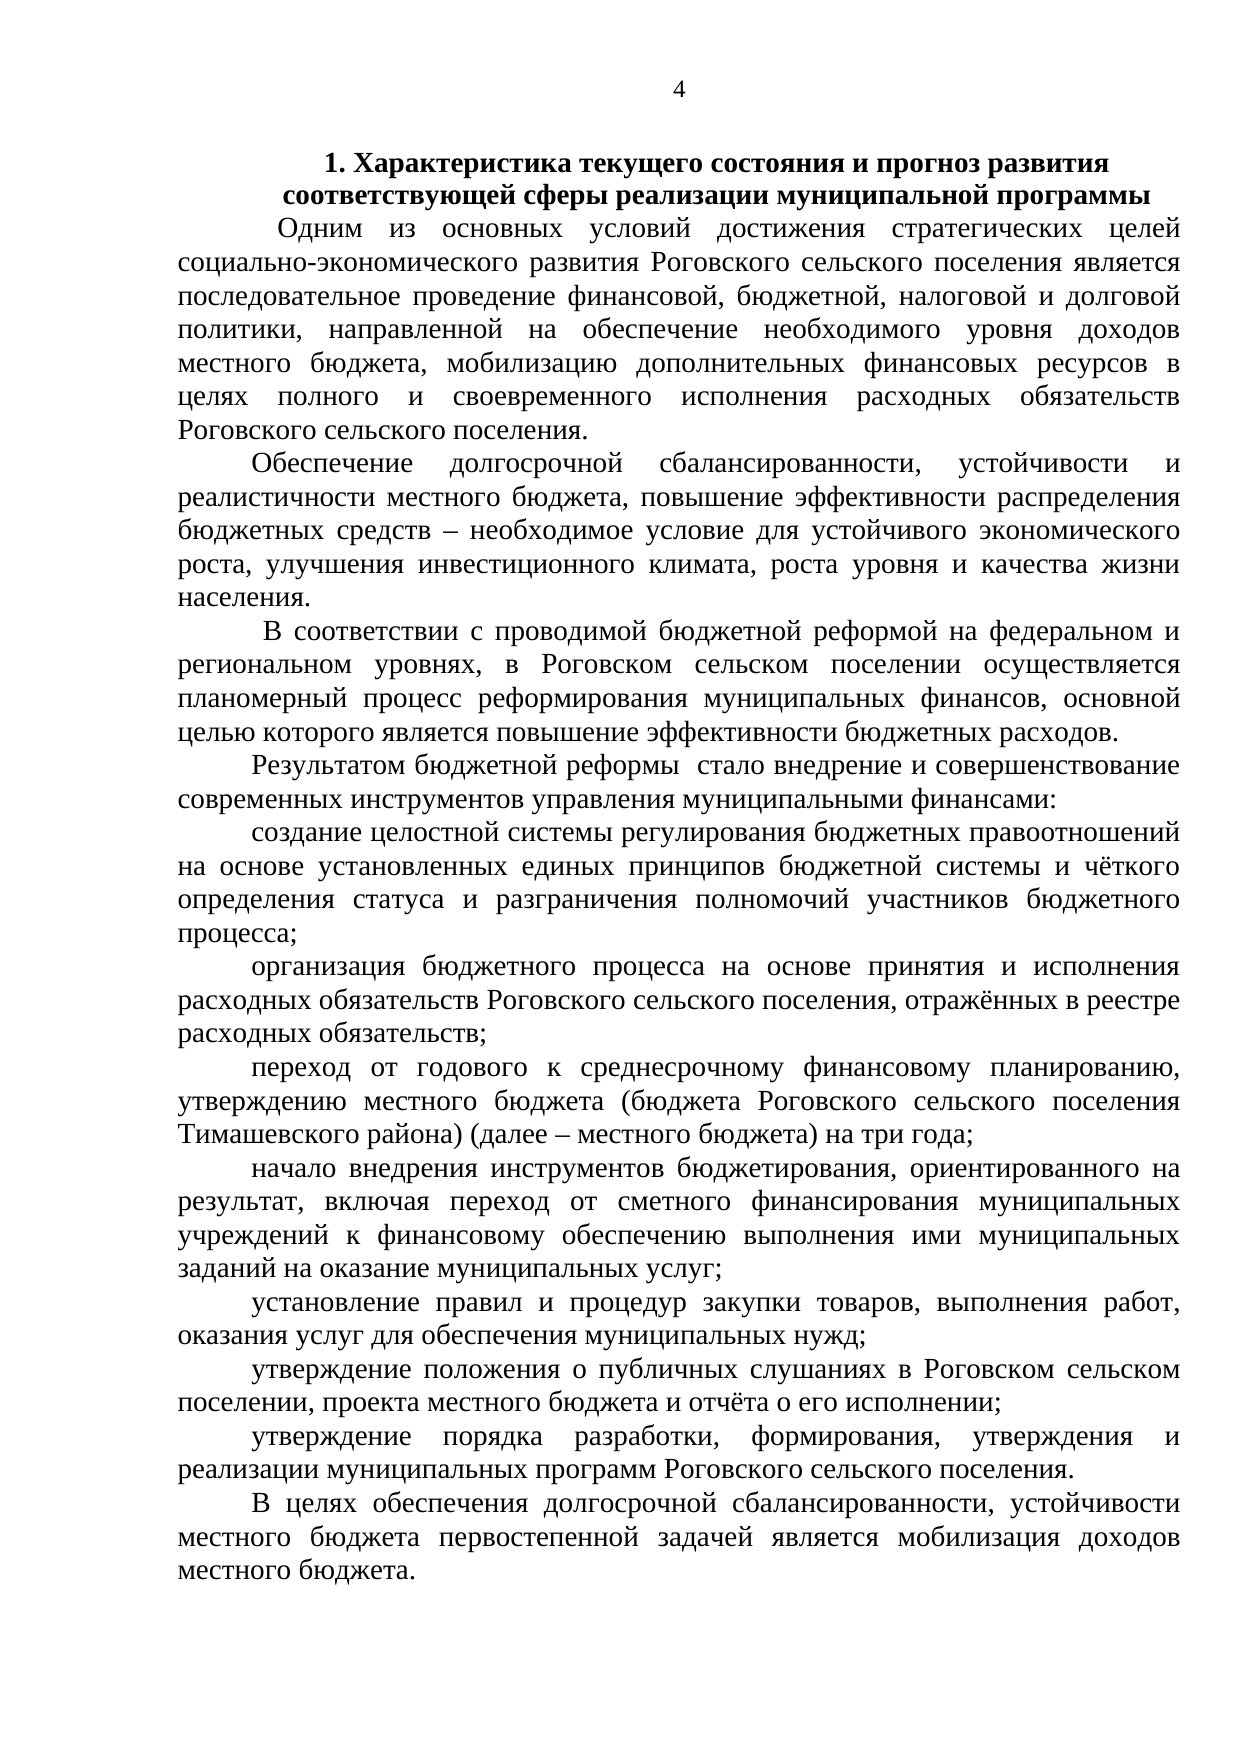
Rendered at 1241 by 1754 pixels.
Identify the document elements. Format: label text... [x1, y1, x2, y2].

text утверждение порядка разработки, формирования, утверждения и реализации муниципальных программ Роговского сельского поселения. [177, 1418, 1181, 1485]
text Результатом бюджетной реформы стало внедрение и совершенствование современных инструментов управления муниципальными финансами: [177, 747, 1181, 814]
text создание целостной системы регулирования бюджетных правоотношений на основе установленных единых принципов бюджетной системы и чёткого определения статуса и разграничения полномочий участников бюджетного процесса; [177, 814, 1181, 948]
list 1. Характеристика текущего состояния и прогноз развития соответствующей сферы реализации муниципальной программы [252, 147, 1181, 211]
text начало внедрения инструментов бюджетирования, ориентированного на результат, включая переход от сметного финансирования муниципальных учреждений к финансовому обеспечению выполнения ими муниципальных заданий на оказание муниципальных услуг; [177, 1150, 1181, 1284]
text Обеспечение долгосрочной сбалансированности, устойчивости и реалистичности местного бюджета, повышение эффективности распределения бюджетных средств – необходимое условие для устойчивого экономического роста, улучшения инвестиционного климата, роста уровня и качества жизни населения. [177, 445, 1181, 613]
text утверждение положения о публичных слушаниях в Роговском сельском поселении, проекта местного бюджета и отчёта о его исполнении; [177, 1351, 1181, 1418]
text В соответствии с проводимой бюджетной реформой на федеральном и региональном уровнях, в Роговском сельском поселении осуществляется планомерный процесс реформирования муниципальных финансов, основной целью которого является повышение эффективности бюджетных расходов. [177, 613, 1181, 747]
text В целях обеспечения долгосрочной сбалансированности, устойчивости местного бюджета первостепенной задачей является мобилизация доходов местного бюджета. [177, 1485, 1181, 1586]
text Одним из основных условий достижения стратегических целей социально-экономического развития Роговского сельского поселения является последовательное проведение финансовой, бюджетной, налоговой и долговой политики, направленной на обеспечение необходимого уровня доходов местного бюджета, мобилизацию дополнительных финансовых ресурсов в целях полного и своевременного исполнения расходных обязательств Роговского сельского поселения. [177, 211, 1181, 445]
text установление правил и процедур закупки товаров, выполнения работ, оказания услуг для обеспечения муниципальных нужд; [177, 1284, 1181, 1351]
text переход от годового к среднесрочному финансовому планированию, утверждению местного бюджета (бюджета Роговского сельского поселения Тимашевского района) (далее – местного бюджета) на три года; [177, 1049, 1181, 1150]
text организация бюджетного процесса на основе принятия и исполнения расходных обязательств Роговского сельского поселения, отражённых в реестре расходных обязательств; [177, 948, 1181, 1049]
